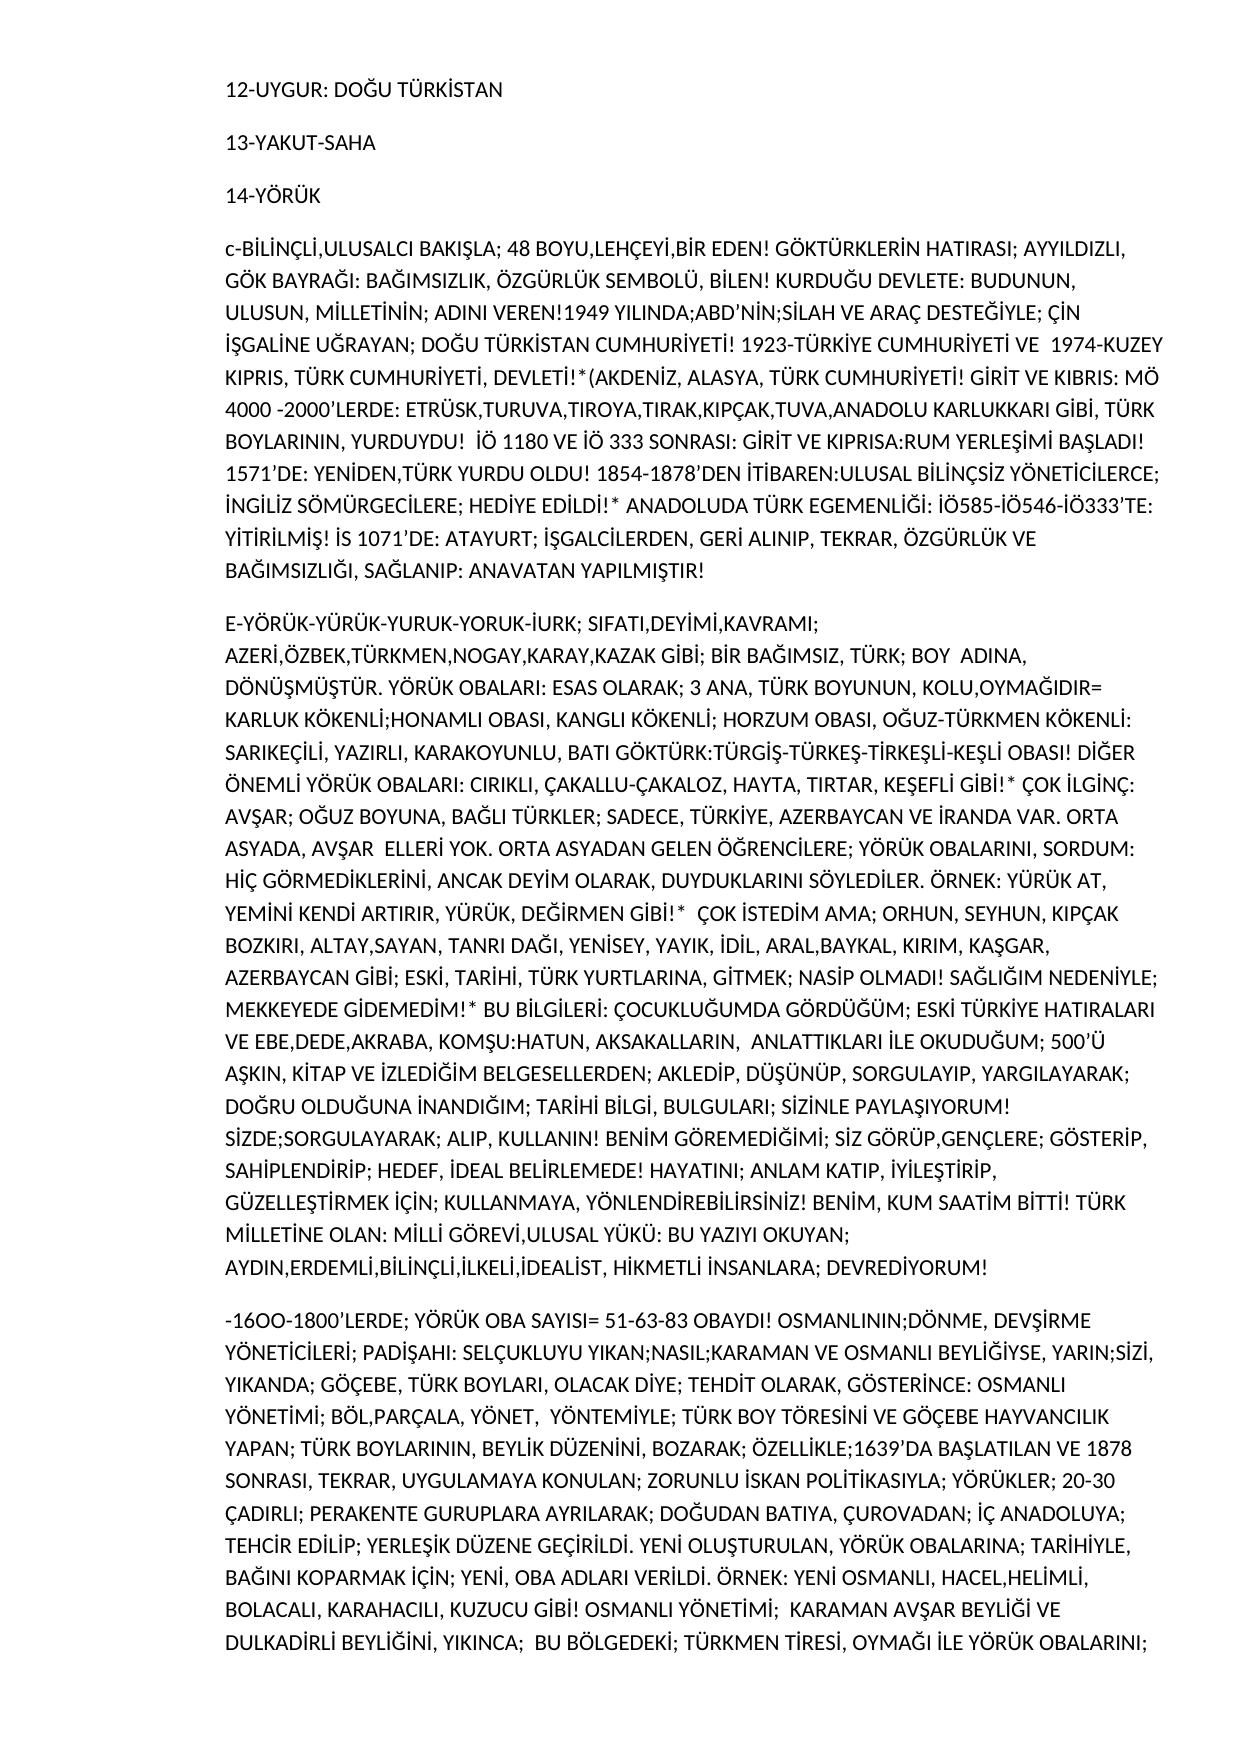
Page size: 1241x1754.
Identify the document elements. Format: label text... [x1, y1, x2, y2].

text 13-YAKUT-SAHA [225, 128, 1165, 156]
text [225, 1306, 1165, 1656]
text c-BİLİNÇLİ,ULUSALCI BAKIŞLA; 48 BOYU,LEHÇEYİ,BİR EDEN! GÖKTÜRKLERİN HATIRASI; AYYILDIZLI, GÖK BAYRAĞI: BAĞIMSIZLIK, ÖZGÜRLÜK SEMBOLÜ, BİLEN! KURDUĞU DEVLETE: BUDUNUN, ULUSUN, MİLLETİNİN; ADINI VEREN!1949 YILINDA;ABD’NİN;SİLAH VE ARAÇ DESTEĞİYLE; ÇİN İŞGALİNE UĞRAYAN; DOĞU TÜRKİSTAN CUMHURİYETİ! 1923-TÜRKİYE CUMHURİYETİ VE 1974-KUZEY KIPRIS, TÜRK CUMHURİYETİ, DEVLETİ!*(AKDENİZ, ALASYA, TÜRK CUMHURİYETİ! GİRİT VE KIBRIS: MÖ 4000 -2000’LERDE: ETRÜSK,TURUVA,TIROYA,TIRAK,KIPÇAK,TUVA,ANADOLU KARLUKKARI GİBİ, TÜRK BOYLARININ, YURDUYDU! İÖ 1180 VE İÖ 333 SONRASI: GİRİT VE KIPRISA:RUM YERLEŞİMİ BAŞLADI! 1571’DE: YENİDEN,TÜRK YURDU OLDU! 1854-1878’DEN İTİBAREN:ULUSAL BİLİNÇSİZ YÖNETİCİLERCE; İNGİLİZ SÖMÜRGECİLERE; HEDİYE EDİLDİ!* ANADOLUDA TÜRK EGEMENLİĞİ: İÖ585-İÖ546-İÖ333’TE: YİTİRİLMİŞ! İS 1071’DE: ATAYURT; İŞGALCİLERDEN, GERİ ALINIP, TEKRAR, ÖZGÜRLÜK VE BAĞIMSIZLIĞI, SAĞLANIP: ANAVATAN YAPILMIŞTIR! [225, 234, 1165, 584]
text 14-YÖRÜK [225, 181, 1165, 209]
text 12-UYGUR: DOĞU TÜRKİSTAN [225, 75, 1165, 103]
text E-YÖRÜK-YÜRÜK-YURUK-YORUK-İURK; SIFATI,DEYİMİ,KAVRAMI; AZERİ,ÖZBEK,TÜRKMEN,NOGAY,KARAY,KAZAK GİBİ; BİR BAĞIMSIZ, TÜRK; BOY ADINA, DÖNÜŞMÜŞTÜR. YÖRÜK OBALARI: ESAS OLARAK; 3 ANA, TÜRK BOYUNUN, KOLU,OYMAĞIDIR= KARLUK KÖKENLİ;HONAMLI OBASI, KANGLI KÖKENLİ; HORZUM OBASI, OĞUZ-TÜRKMEN KÖKENLİ: SARIKEÇİLİ, YAZIRLI, KARAKOYUNLU, BATI GÖKTÜRK:TÜRGİŞ-TÜRKEŞ-TİRKEŞLİ-KEŞLİ OBASI! DİĞER ÖNEMLİ YÖRÜK OBALARI: CIRIKLI, ÇAKALLU-ÇAKALOZ, HAYTA, TIRTAR, KEŞEFLİ GİBİ!* ÇOK İLGİNÇ: AVŞAR; OĞUZ BOYUNA, BAĞLI TÜRKLER; SADECE, TÜRKİYE, AZERBAYCAN VE İRANDA VAR. ORTA ASYADA, AVŞAR ELLERİ YOK. ORTA ASYADAN GELEN ÖĞRENCİLERE; YÖRÜK OBALARINI, SORDUM: HİÇ GÖRMEDİKLERİNİ, ANCAK DEYİM OLARAK, DUYDUKLARINI SÖYLEDİLER. ÖRNEK: YÜRÜK AT, YEMİNİ KENDİ ARTIRIR, YÜRÜK, DEĞİRMEN GİBİ!* ÇOK İSTEDİM AMA; ORHUN, SEYHUN, KIPÇAK BOZKIRI, ALTAY,SAYAN, TANRI DAĞI, YENİSEY, YAYIK, İDİL, ARAL,BAYKAL, KIRIM, KAŞGAR, AZERBAYCAN GİBİ; ESKİ, TARİHİ, TÜRK YURTLARINA, GİTMEK; NASİP OLMADI! SAĞLIĞIM NEDENİYLE; MEKKEYEDE GİDEMEDİM!* BU BİLGİLERİ: ÇOCUKLUĞUMDA GÖRDÜĞÜM; ESKİ TÜRKİYE HATIRALARI VE EBE,DEDE,AKRABA, KOMŞU:HATUN, AKSAKALLARIN, ANLATTIKLARI İLE OKUDUĞUM; 500’Ü AŞKIN, KİTAP VE İZLEDİĞİM BELGESELLERDEN; AKLEDİP, DÜŞÜNÜP, SORGULAYIP, YARGILAYARAK; DOĞRU OLDUĞUNA İNANDIĞIM; TARİHİ BİLGİ, BULGULARI; SİZİNLE PAYLAŞIYORUM! SİZDE;SORGULAYARAK; ALIP, KULLANIN! BENİM GÖREMEDİĞİMİ; SİZ GÖRÜP,GENÇLERE; GÖSTERİP, SAHİPLENDİRİP; HEDEF, İDEAL BELİRLEMEDE! HAYATINI; ANLAM KATIP, İYİLEŞTİRİP, GÜZELLEŞTİRMEK İÇİN; KULLANMAYA, YÖNLENDİREBİLİRSİNİZ! BENİM, KUM SAATİM BİTTİ! TÜRK MİLLETİNE OLAN: MİLLİ GÖREVİ,ULUSAL YÜKÜ: BU YAZIYI OKUYAN; AYDIN,ERDEMLİ,BİLİNÇLİ,İLKELİ,İDEALİST, HİKMETLİ İNSANLARA; DEVREDİYORUM! [225, 609, 1165, 1281]
